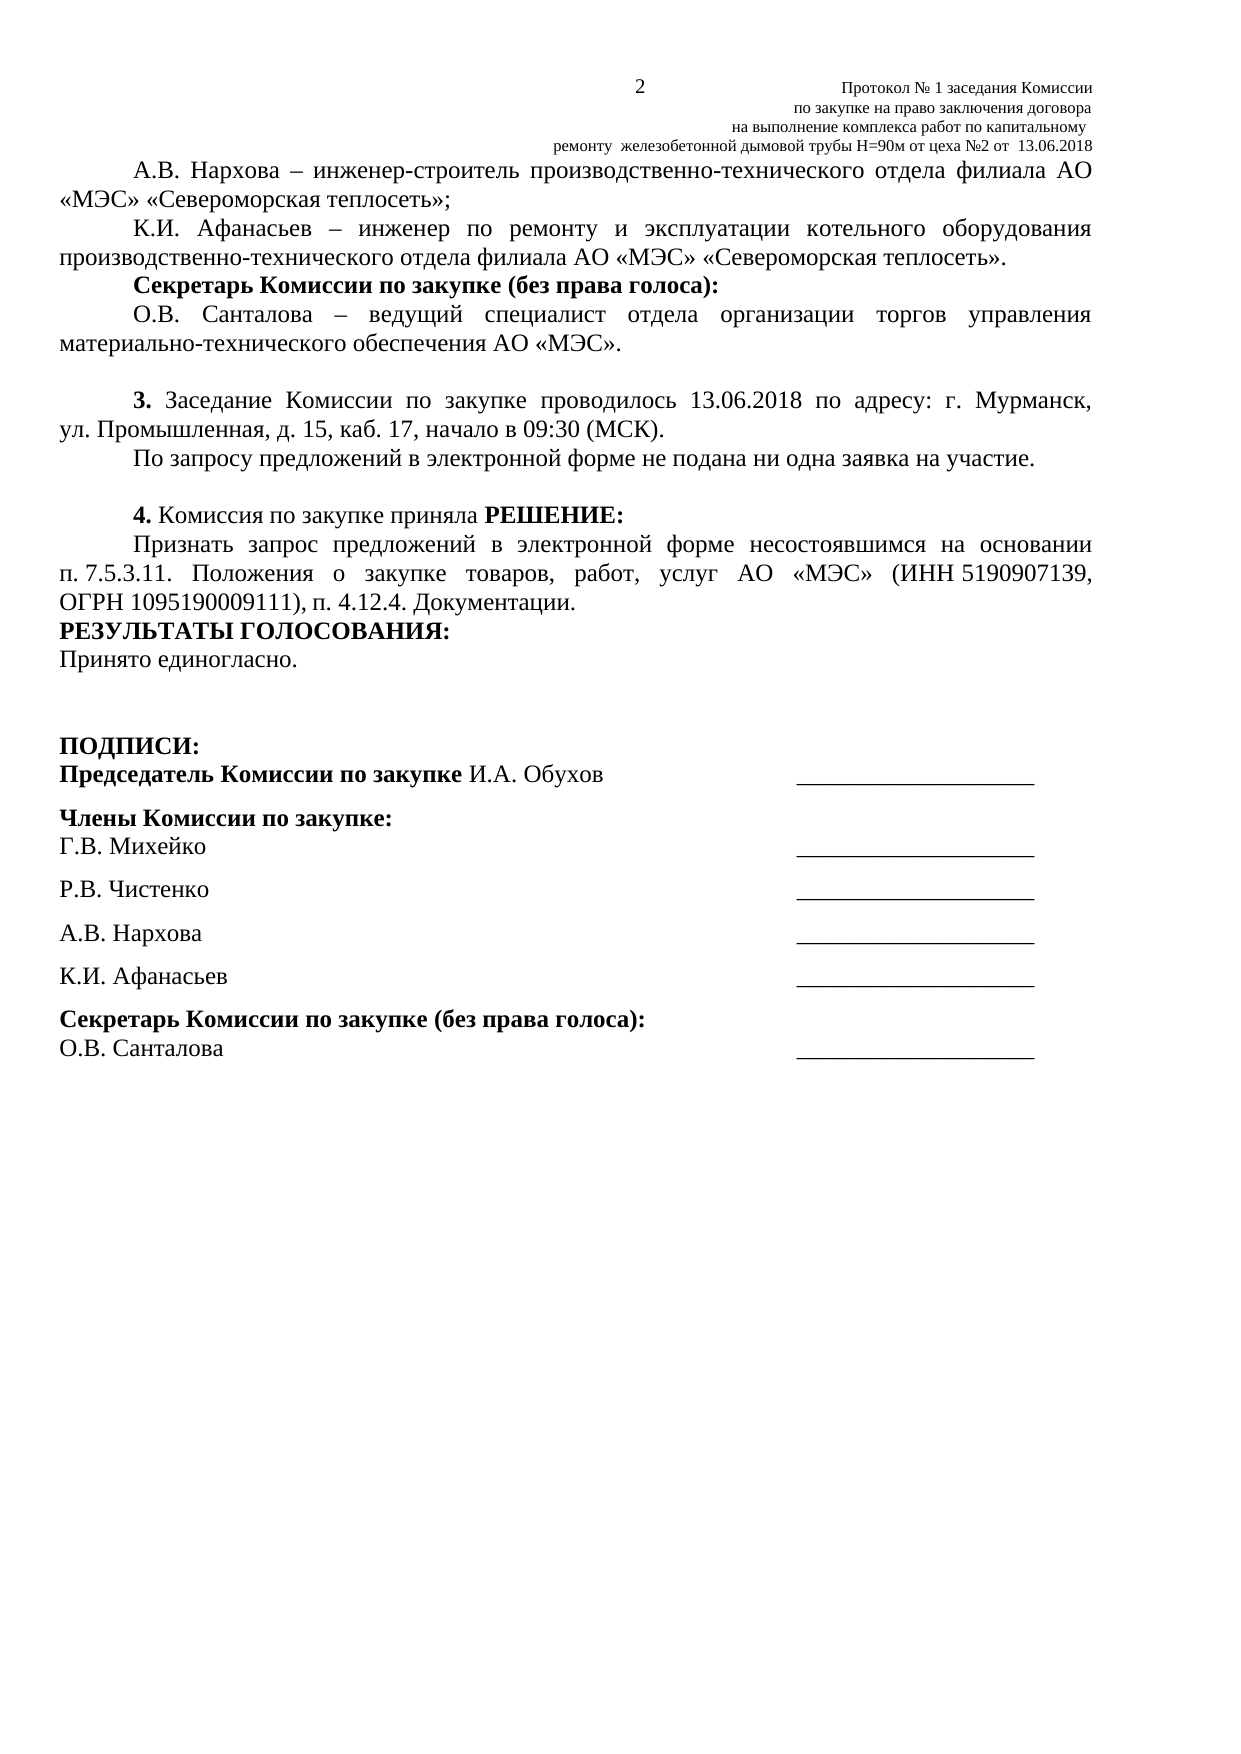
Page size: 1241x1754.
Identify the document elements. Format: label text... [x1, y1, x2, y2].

text РЕЗУЛЬТАТЫ ГОЛОСОВАНИЯ: [59, 616, 1092, 644]
subtitle 3. Заседание Комиссии по закупке проводилось 13.06.2018 по адресу: г. Мурманск, ул. Промышленная, д. 15, каб. 17, начало в 09:30 (МСК). [59, 385, 1092, 443]
text Признать запрос предложений в электронной форме несостоявшимся на основании п. 7.5.3.11. Положения о закупке товаров, работ, услуг АО «МЭС» (ИНН 5190907139, ОГРН 1095190009111), п. 4.12.4. Документации. [59, 529, 1092, 616]
text ПОДПИСИ: [59, 731, 1092, 759]
text Принято единогласно. [59, 644, 1092, 673]
text А.В. Нархова – инженер-строитель производственно-технического отдела филиала АО «МЭС» «Североморская теплосеть»; [59, 155, 1092, 213]
text Председатель Комиссии по закупке И.А. Обухов ___________________ [59, 759, 1092, 788]
text Г.В. Михейко ___________________ [59, 831, 1092, 860]
text К.И. Афанасьев ___________________ [59, 961, 1092, 989]
text Секретарь Комиссии по закупке (без права голоса): [59, 270, 1092, 299]
text По запросу предложений в электронной форме не подана ни одна заявка на участие. [59, 443, 1092, 472]
text Р.В. Чистенко ___________________ [59, 874, 1092, 903]
list О.В. Санталова – ведущий специалист отдела организации торгов управления материально-технического обеспечения АО «МЭС». [59, 299, 1092, 357]
text Члены Комиссии по закупке: [59, 803, 1092, 831]
text О.В. Санталова ___________________ [59, 1033, 1092, 1061]
text К.И. Афанасьев – инженер по ремонту и эксплуатации котельного оборудования производственно-технического отдела филиала АО «МЭС» «Североморская теплосеть». [59, 213, 1092, 270]
text Секретарь Комиссии по закупке (без права голоса): [59, 1004, 1092, 1033]
text 4. Комиссия по закупке приняла РЕШЕНИЕ: [59, 500, 1092, 529]
text А.В. Нархова ___________________ [59, 918, 1092, 946]
